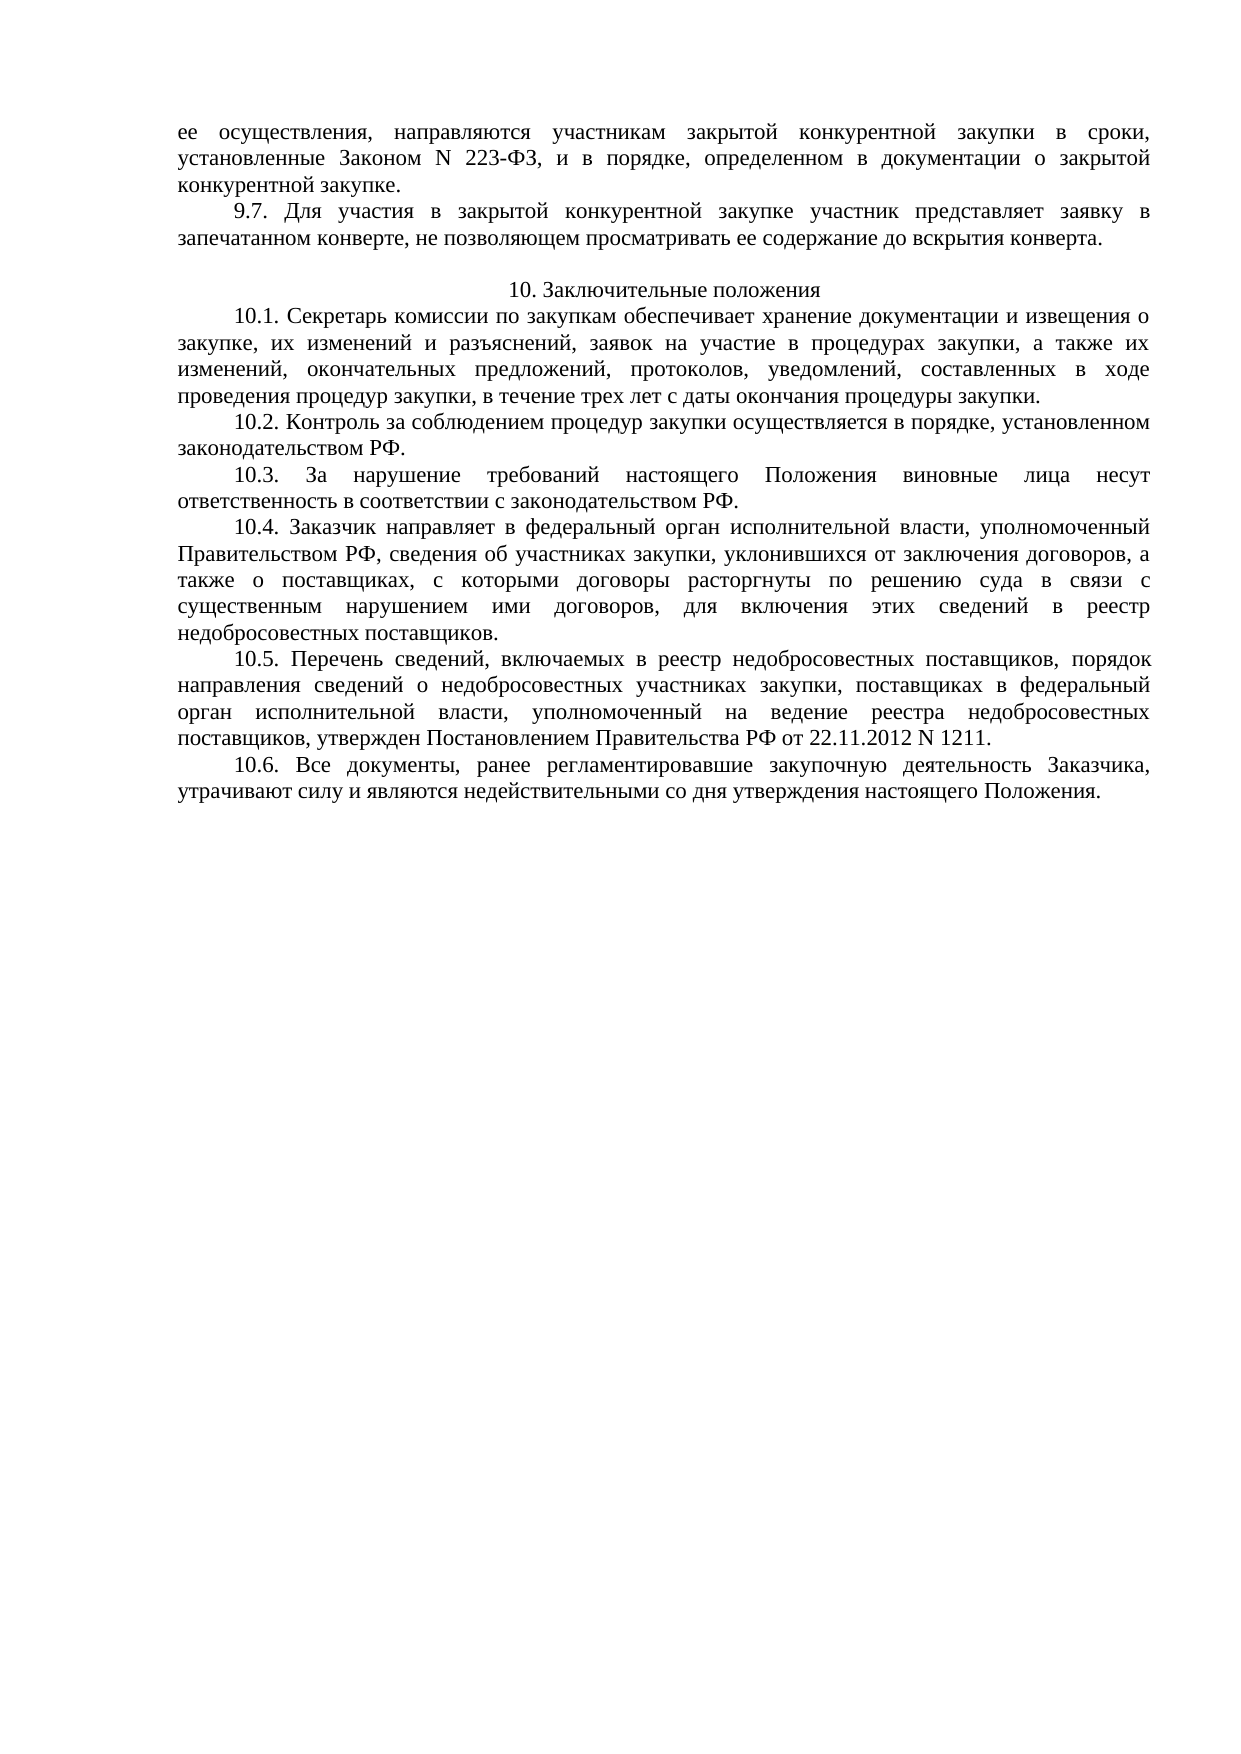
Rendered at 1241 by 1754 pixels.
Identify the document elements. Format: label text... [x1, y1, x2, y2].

text 10.3. За нарушение требований настоящего Положения виновные лица несут ответственность в соответствии с законодательством РФ. [177, 461, 1152, 513]
text 10.1. Секретарь комиссии по закупкам обеспечивает хранение документации и извещения о закупке, их изменений и разъяснений, заявок на участие в процедурах закупки, а также их изменений, окончательных предложений, протоколов, уведомлений, составленных в ходе проведения процедур закупки, в течение трех лет с даты окончания процедуры закупки. [177, 303, 1152, 408]
text 10.6. Все документы, ранее регламентировавшие закупочную деятельность Заказчика, утрачивают силу и являются недействительными со дня утверждения настоящего Положения. [177, 751, 1152, 803]
text 9.7. Для участия в закрытой конкурентной закупке участник представляет заявку в запечатанном конверте, не позволяющем просматривать ее содержание до вскрытия конверта. [177, 197, 1152, 250]
text 10.4. Заказчик направляет в федеральный орган исполнительной власти, уполномоченный Правительством РФ, сведения об участниках закупки, уклонившихся от заключения договоров, а также о поставщиках, с которыми договоры расторгнуты по решению суда в связи с существенным нарушением ими договоров, для включения этих сведений в реестр недобросовестных поставщиков. [177, 513, 1152, 645]
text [177, 118, 1152, 197]
text 10. Заключительные положения [177, 276, 1152, 303]
text 10.5. Перечень сведений, включаемых в реестр недобросовестных поставщиков, порядок направления сведений о недобросовестных участниках закупки, поставщиках в федеральный орган исполнительной власти, уполномоченный на ведение реестра недобросовестных поставщиков, утвержден Постановлением Правительства РФ от 22.11.2012 N 1211. [177, 645, 1152, 751]
text 10.2. Контроль за соблюдением процедур закупки осуществляется в порядке, установленном законодательством РФ. [177, 408, 1152, 461]
